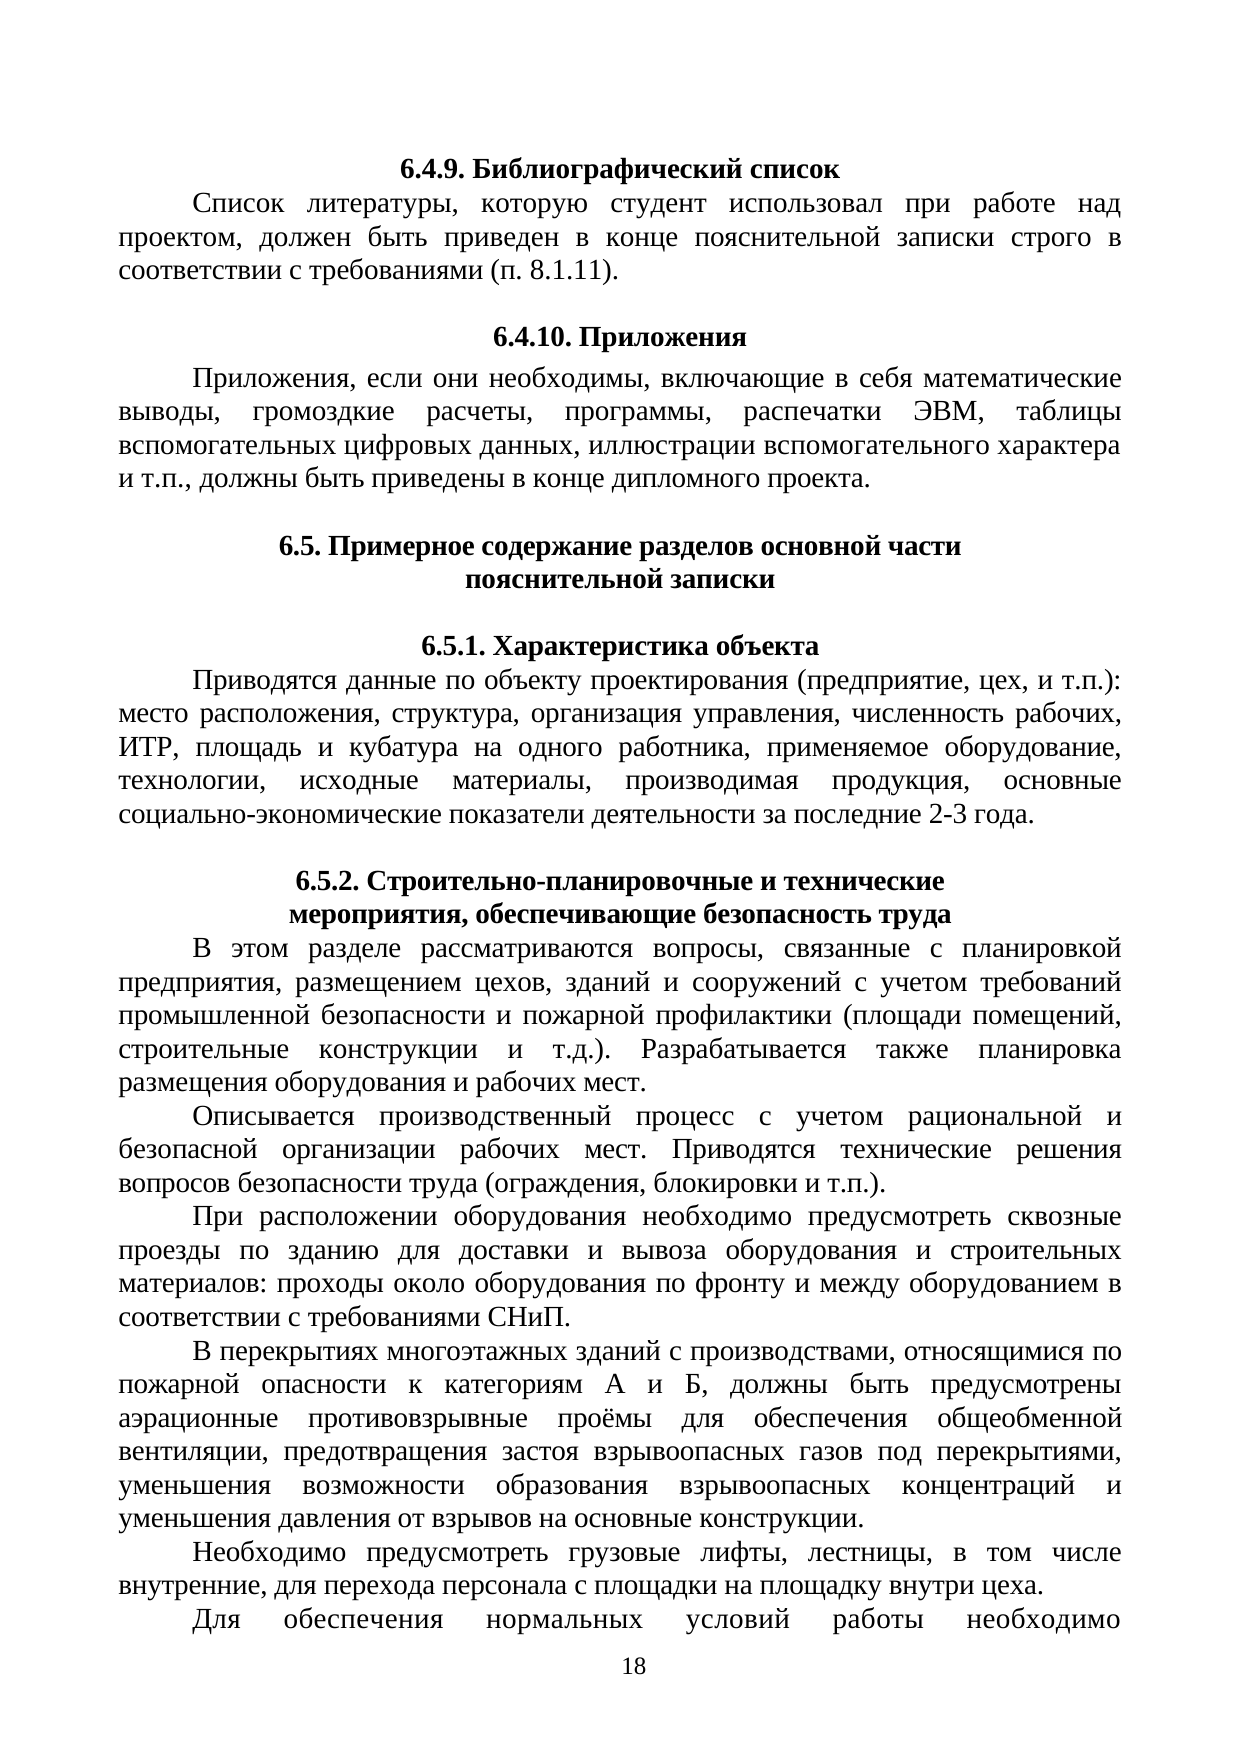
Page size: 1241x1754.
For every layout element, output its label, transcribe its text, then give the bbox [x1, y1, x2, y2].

text 6.5. Примерное содержание разделов основной части [118, 528, 1122, 561]
text 6.4.10. Приложения [118, 319, 1122, 353]
text пояснительной записки [118, 561, 1122, 595]
text В перекрытиях многоэтажных зданий с производствами, относящимися по пожарной опасности к категориям А и Б, должны быть предусмотрены аэрационные противовзрывные проёмы для обеспечения общеобменной вентиляции, предотвращения застоя взрывоопасных газов под перекрытиями, уменьшения возможности образования взрывоопасных концентраций и уменьшения давления от взрывов на основные конструкции. [118, 1333, 1122, 1534]
text Приложения, если они необходимы, включающие в себя математические выводы, громоздкие расчеты, программы, распечатки ЭВМ, таблицы вспомогательных цифровых данных, иллюстрации вспомогательного характера и т.п., должны быть приведены в конце дипломного проекта. [118, 360, 1122, 494]
text 6.5.1. Характеристика объекта [118, 628, 1122, 662]
text 6.4.9. Библиографический список [118, 152, 1122, 185]
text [118, 1601, 1122, 1634]
text Описывается производственный процесс с учетом рациональной и безопасной организации рабочих мест. Приводятся технические решения вопросов безопасности труда (ограждения, блокировки и т.п.). [118, 1098, 1122, 1198]
text Приводятся данные по объекту проектирования (предприятие, цех, и т.п.): место расположения, структура, организация управления, численность рабочих, ИТР, площадь и кубатура на одного работника, применяемое оборудование, технологии, исходные материалы, производимая продукция, основные социально-экономические показатели деятельности за последние 2-3 года. [118, 662, 1122, 829]
text В этом разделе рассматриваются вопросы, связанные с планировкой предприятия, размещением цехов, зданий и сооружений с учетом требований промышленной безопасности и пожарной профилактики (площади помещений, строительные конструкции и т.д.). Разрабатывается также планировка размещения оборудования и рабочих мест. [118, 930, 1122, 1098]
text мероприятия, обеспечивающие безопасность труда [118, 897, 1122, 930]
text Необходимо предусмотреть грузовые лифты, лестницы, в том числе внутренние, для перехода персонала с площадки на площадку внутри цеха. [118, 1534, 1122, 1601]
text При расположении оборудования необходимо предусмотреть сквозные проезды по зданию для доставки и вывоза оборудования и строительных материалов: проходы около оборудования по фронту и между оборудованием в соответствии с требованиями СНиП. [118, 1198, 1122, 1333]
text 6.5.2. Строительно-планировочные и технические [118, 863, 1122, 897]
text Список литературы, которую студент использовал при работе над проектом, должен быть приведен в конце пояснительной записки строго в соответствии с требованиями (п. 8.1.11). [118, 185, 1122, 286]
